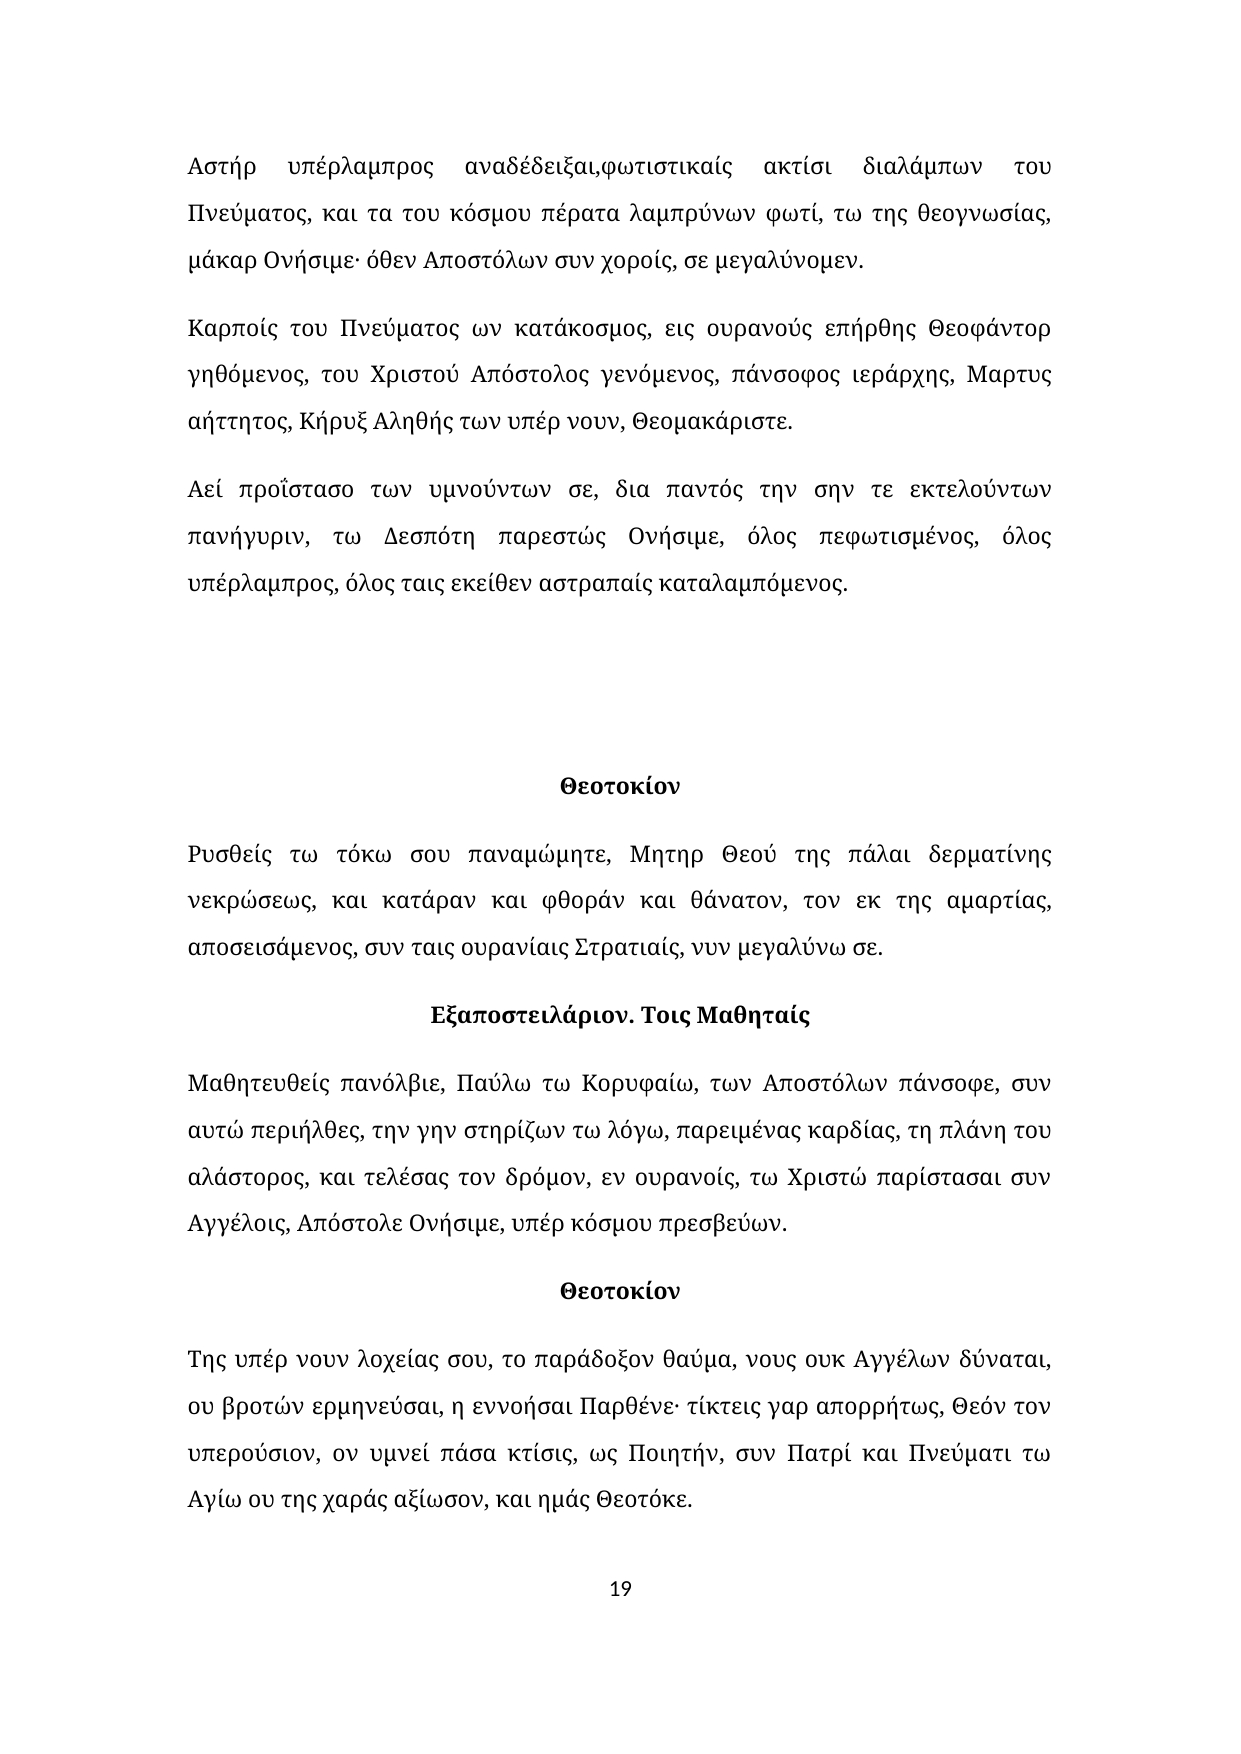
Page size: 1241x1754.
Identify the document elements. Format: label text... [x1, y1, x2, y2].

text Θεοτοκίον [187, 770, 1053, 801]
text Μαθητευθείς πανόλβιε, Παύλω τω Κορυφαίω, των Αποστόλων πάνσοφε, συν αυτώ περιήλθες, την γην στηρίζων τω λόγω, παρειμένας καρδίας, τη πλάνη του αλάστορος, και τελέσας τον δρόμον, εν ουρανοίς, τω Χριστώ παρίστασαι συν Αγγέλοις, Απόστολε Ονήσιμε, υπέρ κόσμου πρεσβεύων. [187, 1067, 1053, 1238]
text Καρποίς του Πνεύματος ων κατάκοσμος, εις ουρανούς επήρθης Θεοφάντορ γηθόμενος, του Χριστού Απόστολος γενόμενος, πάνσοφος ιεράρχης, Μαρτυς αήττητος, Κήρυξ Αληθής των υπέρ νουν, Θεομακάριστε. [187, 311, 1053, 436]
text Εξαποστειλάριον. Τοις Μαθηταίς [187, 999, 1053, 1030]
text Αεί προΐστασο των υμνούντων σε, δια παντός την σην τε εκτελούντων πανήγυριν, τω Δεσπότη παρεστώς Ονήσιμε, όλος πεφωτισμένος, όλος υπέρλαμπρος, όλος ταις εκείθεν αστραπαίς καταλαμπόμενος. [187, 473, 1053, 598]
text Θεοτοκίον [187, 1275, 1053, 1306]
text Ρυσθείς τω τόκω σου παναμώμητε, Μητηρ Θεού της πάλαι δερματίνης νεκρώσεως, και κατάραν και φθοράν και θάνατον, τον εκ της αμαρτίας, αποσεισάμενος, συν ταις ουρανίαις Στρατιαίς, νυν μεγαλύνω σε. [187, 837, 1053, 962]
text Της υπέρ νουν λοχείας σου, το παράδοξον θαύμα, νους ουκ Αγγέλων δύναται, ου βροτών ερμηνεύσαι, η εννοήσαι Παρθένε· τίκτεις γαρ απορρήτως, Θεόν τον υπερούσιον, ον υμνεί πάσα κτίσις, ως Ποιητήν, συν Πατρί και Πνεύματι τω Αγίω ου της χαράς αξίωσον, και ημάς Θεοτόκε. [187, 1343, 1053, 1514]
text Αστήρ υπέρλαμπρος αναδέδειξαι,φωτιστικαίς ακτίσι διαλάμπων του Πνεύματος, και τα του κόσμου πέρατα λαμπρύνων φωτί, τω της θεογνωσίας, μάκαρ Ονήσιμε· όθεν Αποστόλων συν χοροίς, σε μεγαλύνομεν. [187, 150, 1053, 275]
